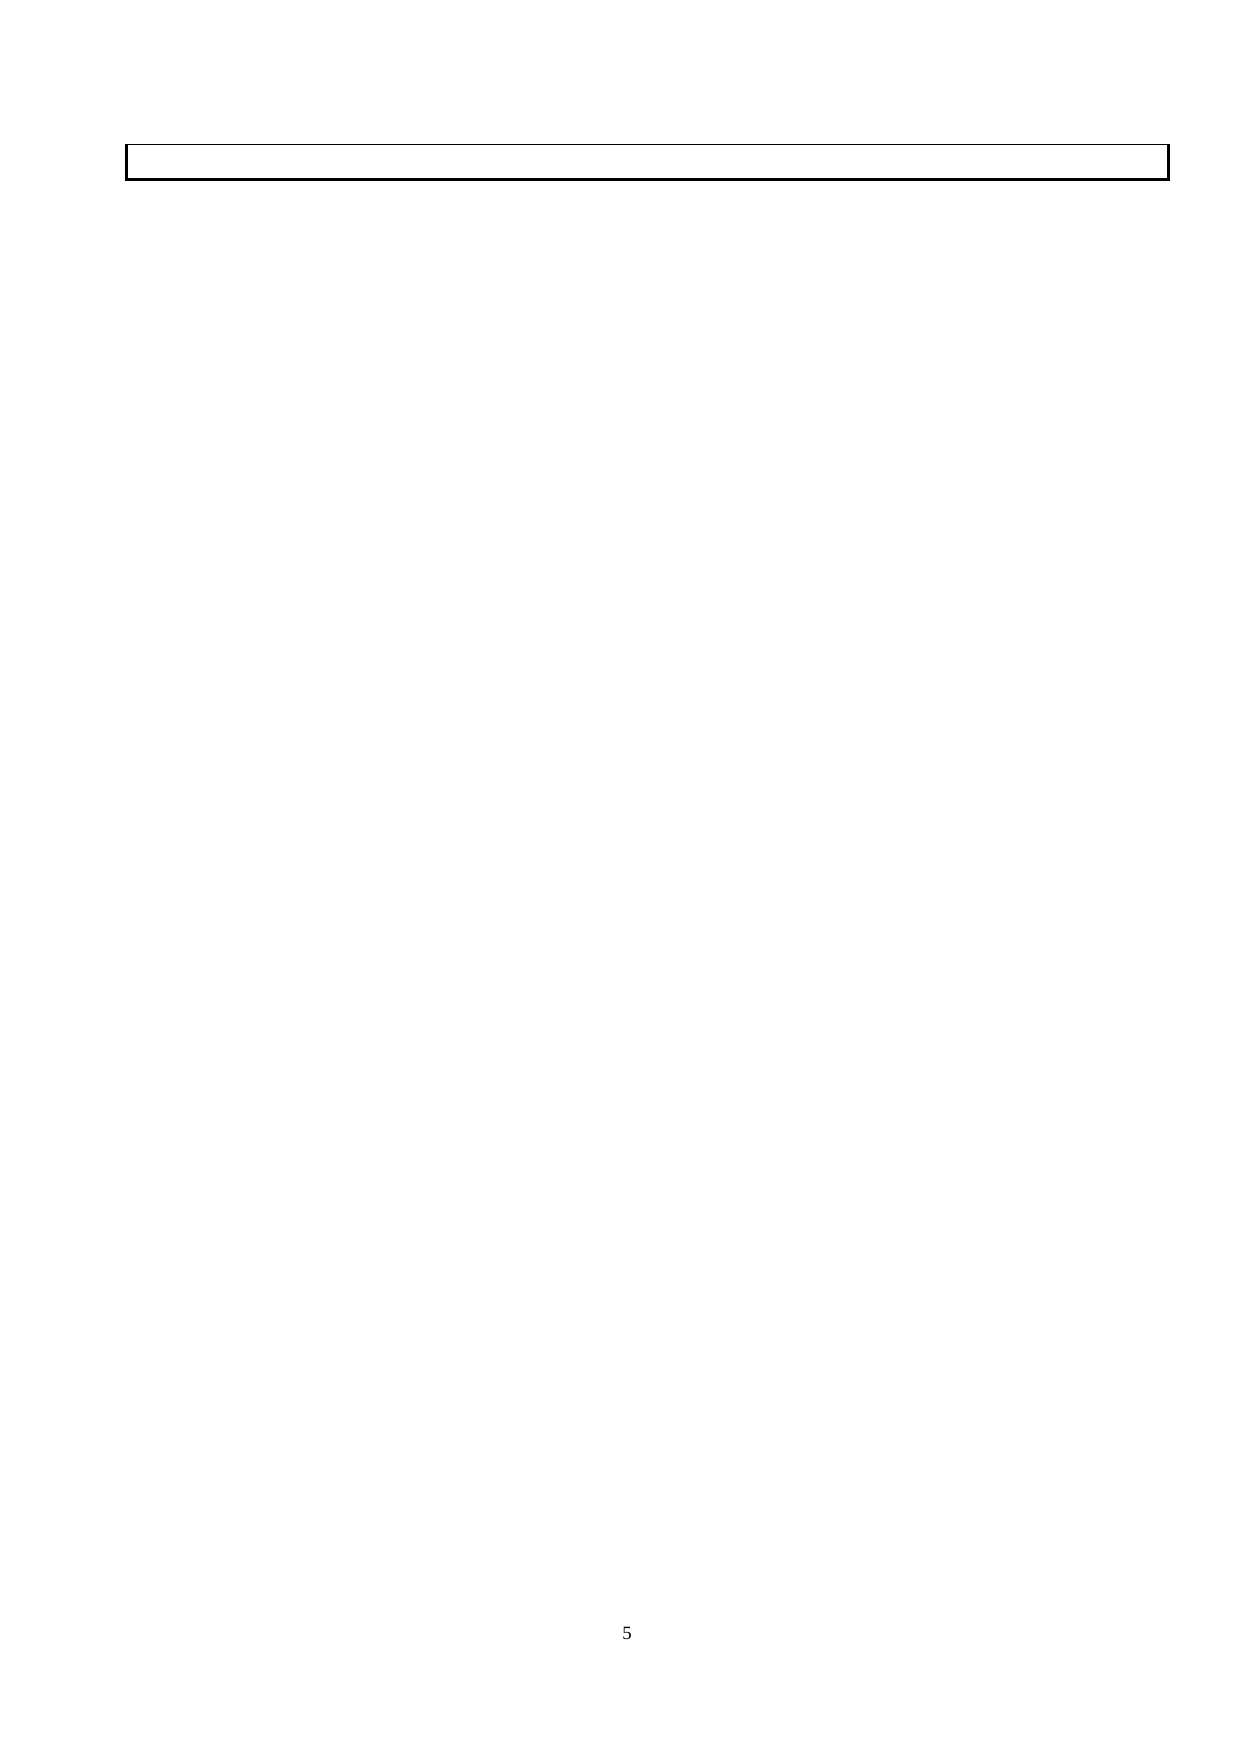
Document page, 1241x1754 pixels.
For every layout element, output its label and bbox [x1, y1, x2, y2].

table_cell [128, 145, 1167, 178]
